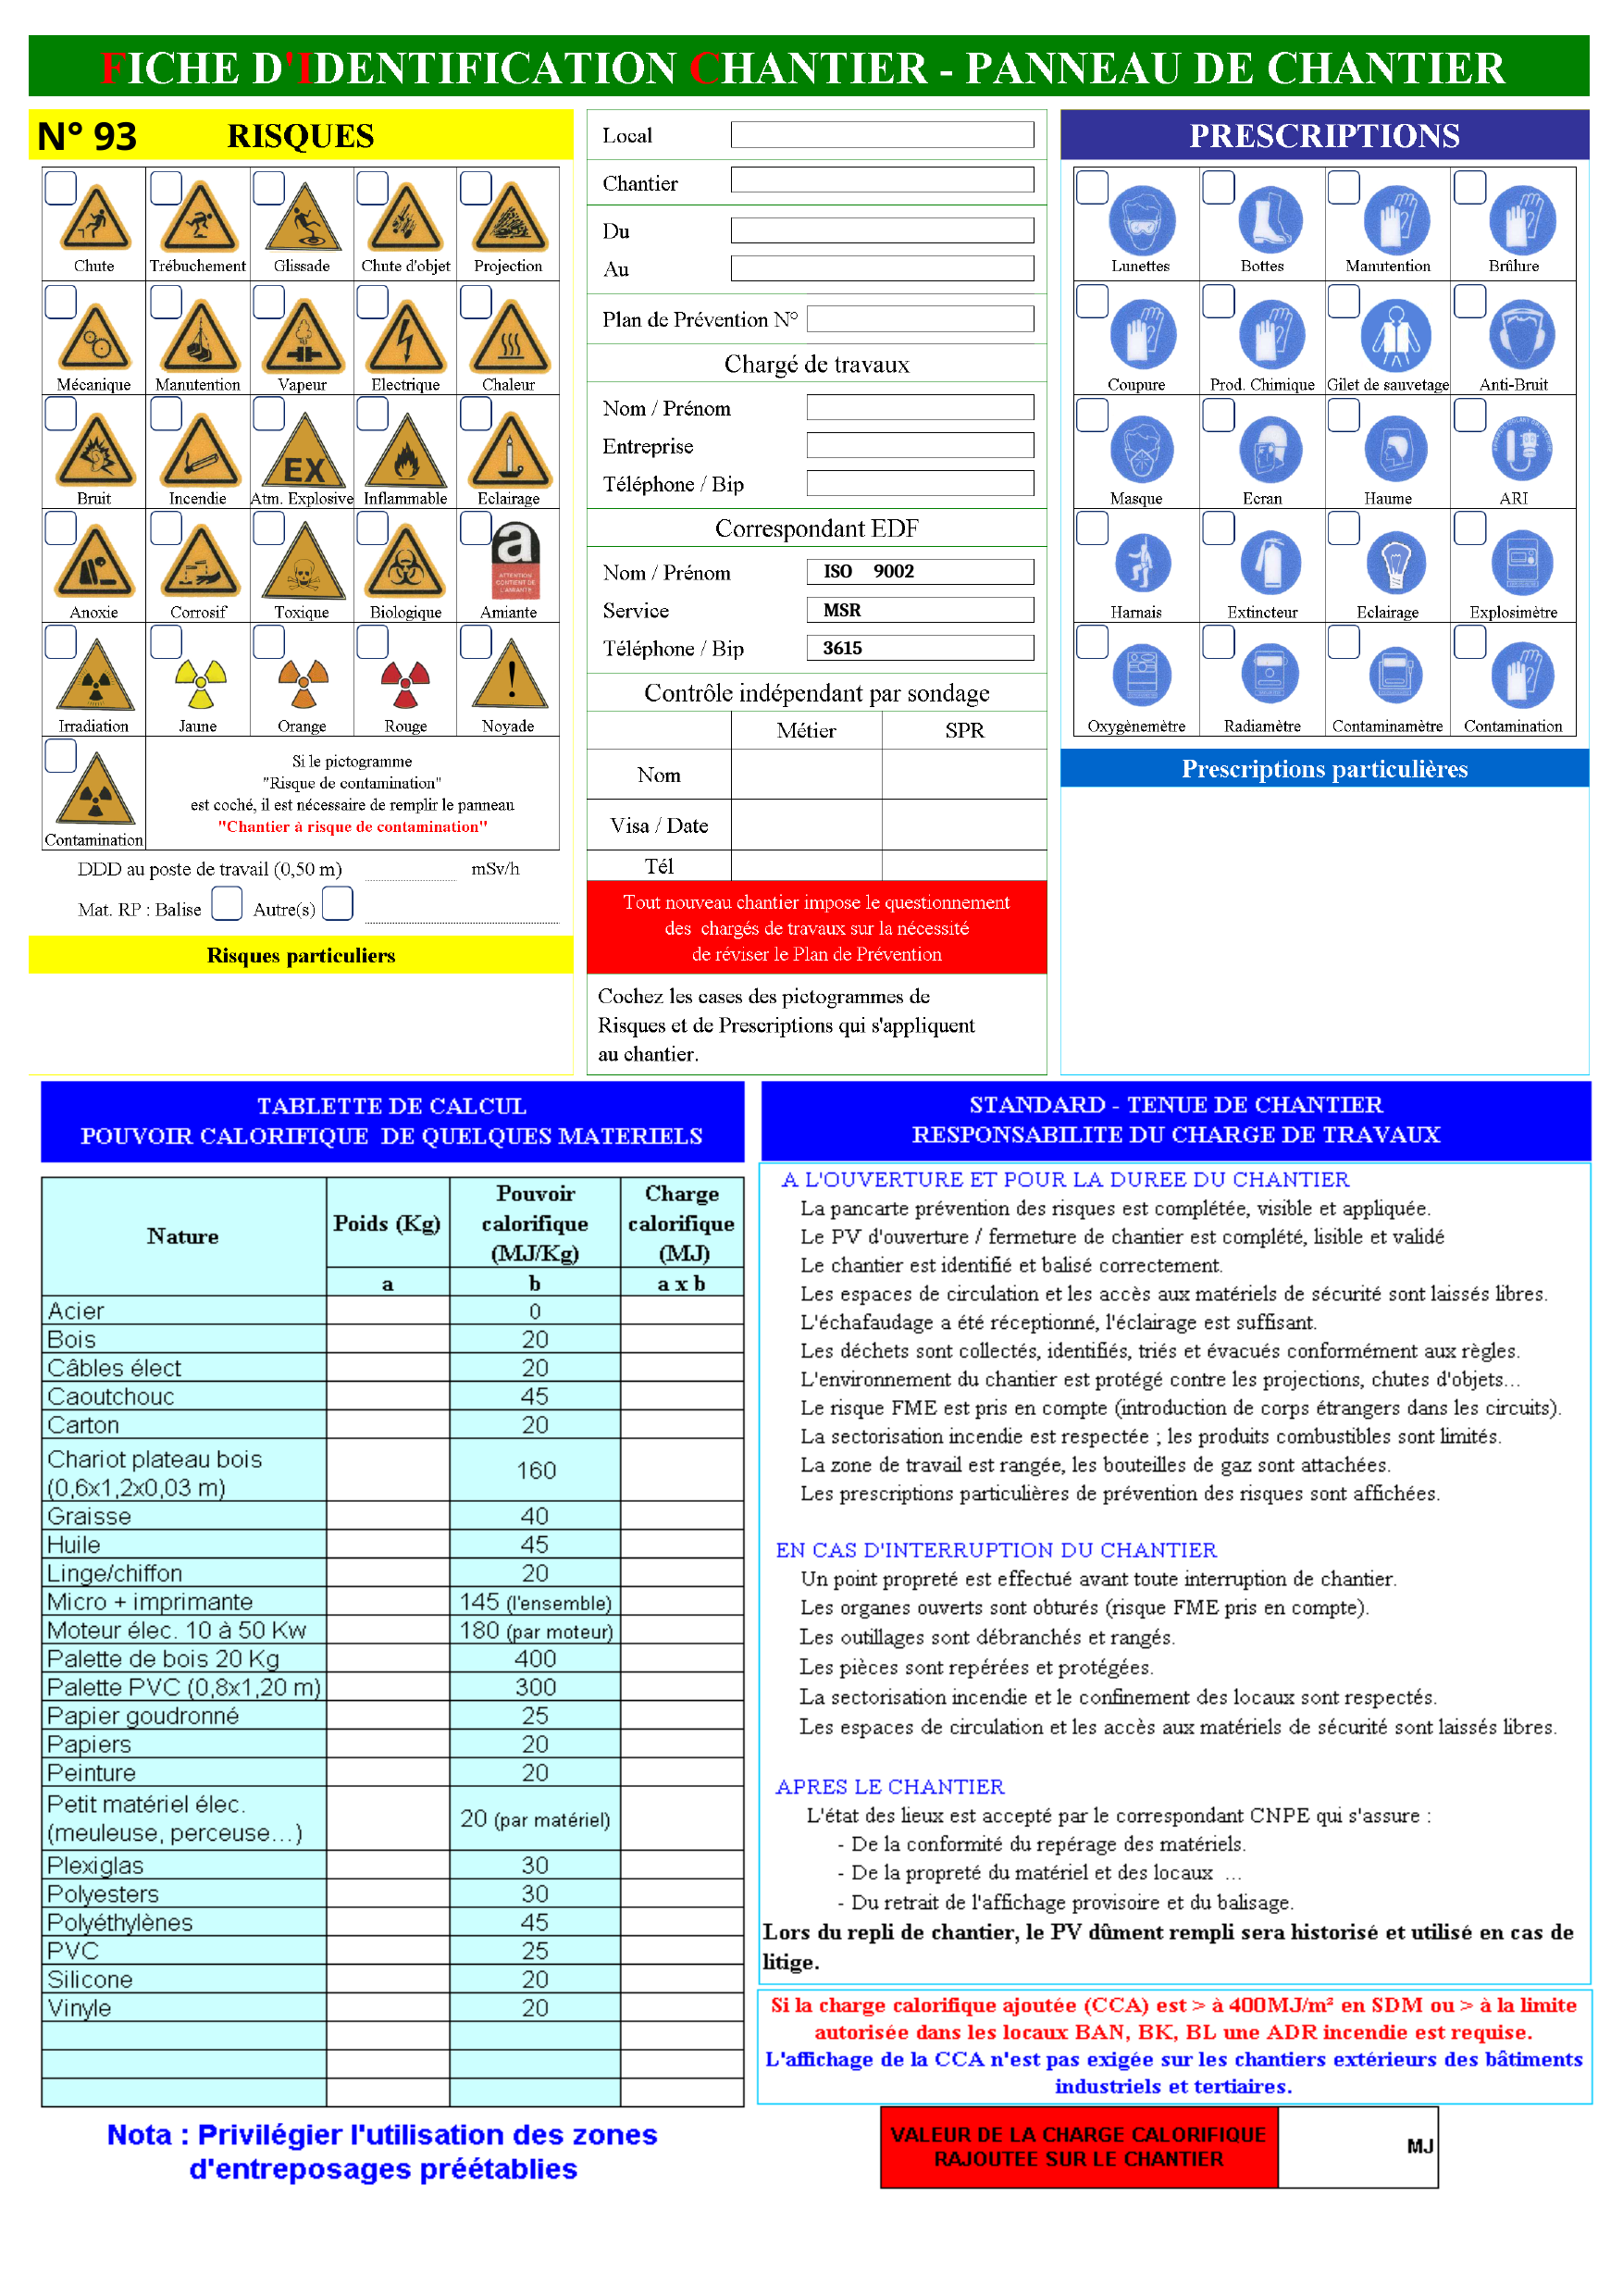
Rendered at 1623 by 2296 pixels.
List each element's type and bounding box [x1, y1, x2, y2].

picture [28, 34, 1607, 2193]
